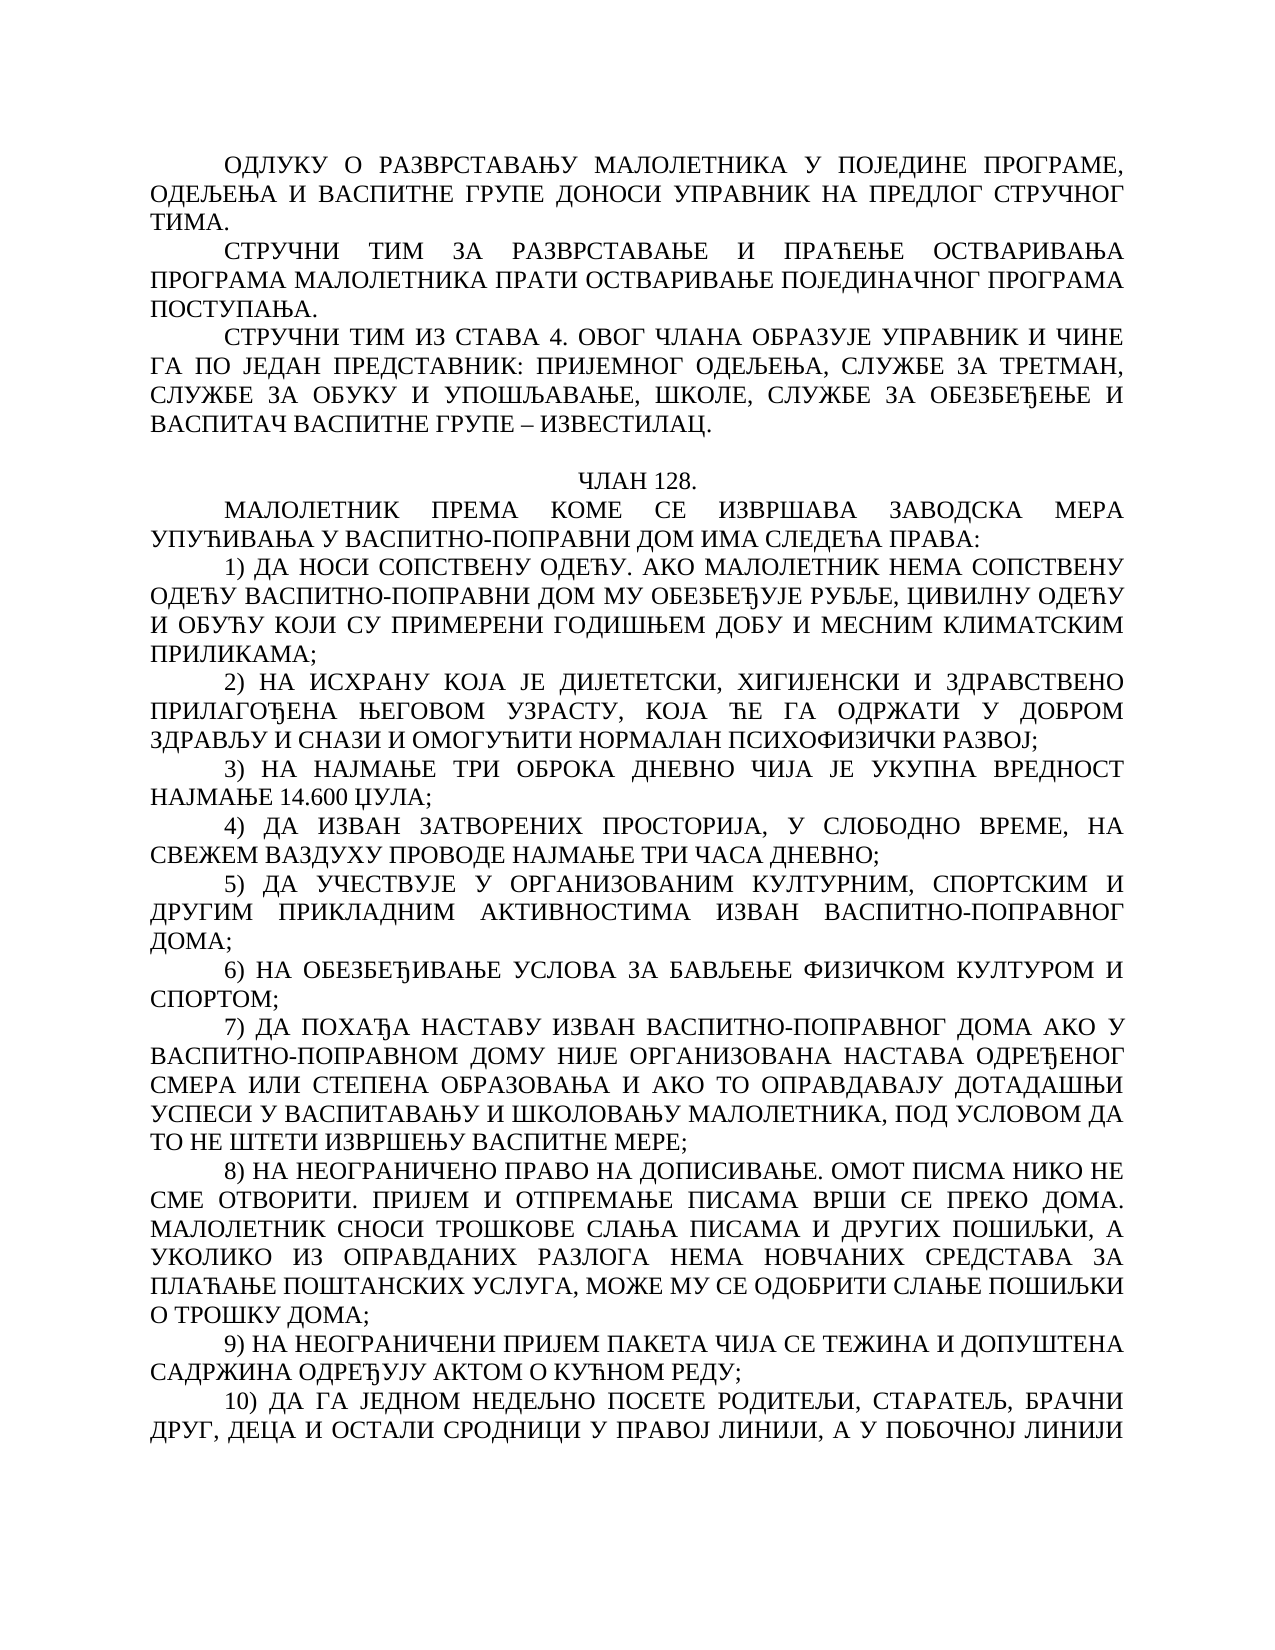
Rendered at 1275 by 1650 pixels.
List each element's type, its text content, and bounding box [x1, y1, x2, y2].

text 8) НА НЕОГРАНИЧЕНО ПРАВО НА ДОПИСИВАЊЕ. ОМОТ ПИСМА НИКО НЕ СМЕ ОТВОРИТИ. ПРИЈЕМ И ОТПРЕМАЊЕ ПИСАМА ВРШИ СЕ ПРЕКО ДОМА. МАЛОЛЕТНИК СНОСИ ТРОШКОВЕ СЛАЊА ПИСАМА И ДРУГИХ ПОШИЉКИ, А УКОЛИКО ИЗ ОПРАВДАНИХ РАЗЛОГА НЕМА НОВЧАНИХ СРЕДСТАВА ЗА ПЛАЋАЊЕ ПОШТАНСКИХ УСЛУГА, МОЖЕ МУ СЕ ОДОБРИТИ СЛАЊЕ ПОШИЉКИ О ТРОШКУ ДОМА; [150, 1156, 1125, 1329]
text 5) ДА УЧЕСТВУЈЕ У ОРГАНИЗОВАНИМ КУЛТУРНИМ, СПОРТСКИМ И ДРУГИМ ПРИКЛАДНИМ АКТИВНОСТИМА ИЗВАН ВАСПИТНО-ПОПРАВНОГ ДОМА; [150, 869, 1125, 955]
text 3) НА НАЈМАЊЕ ТРИ ОБРОКА ДНЕВНО ЧИЈА ЈЕ УКУПНА ВРЕДНОСТ НАЈМАЊЕ 14.600 ЏУЛА; [150, 754, 1125, 811]
text 7) ДА ПОХАЂА НАСТАВУ ИЗВАН ВАСПИТНО-ПОПРАВНОГ ДОМА АКО У ВАСПИТНО-ПОПРАВНОМ ДОМУ НИЈЕ ОРГАНИЗОВАНА НАСТАВА ОДРЕЂЕНОГ СМЕРА ИЛИ СТЕПЕНА ОБРАЗОВАЊА И АКО ТО ОПРАВДАВАЈУ ДОТАДАШЊИ УСПЕСИ У ВАСПИТАВАЊУ И ШКОЛОВАЊУ МАЛОЛЕТНИКА, ПОД УСЛОВОМ ДА ТО НЕ ШТЕТИ ИЗВРШЕЊУ ВАСПИТНЕ МЕРЕ; [150, 1012, 1125, 1156]
text 6) НА ОБЕЗБЕЂИВАЊЕ УСЛОВА ЗА БАВЉЕЊЕ ФИЗИЧКОМ КУЛТУРОМ И СПОРТОМ; [150, 955, 1125, 1012]
text 9) НА НЕОГРАНИЧЕНИ ПРИЈЕМ ПАКЕТА ЧИЈА СЕ ТЕЖИНА И ДОПУШТЕНА САДРЖИНА ОДРЕЂУЈУ АКТОМ О КУЋНОМ РЕДУ; [150, 1329, 1125, 1386]
text СТРУЧНИ ТИМ ИЗ СТАВА 4. ОВОГ ЧЛАНА ОБРАЗУЈЕ УПРАВНИК И ЧИНЕ ГА ПО ЈЕДАН ПРЕДСТАВНИК: ПРИЈЕМНОГ ОДЕЉЕЊА, СЛУЖБЕ ЗА ТРЕТМАН, СЛУЖБЕ ЗА ОБУКУ И УПОШЉАВАЊЕ, ШКОЛЕ, СЛУЖБЕ ЗА ОБЕЗБЕЂЕЊЕ И ВАСПИТАЧ ВАСПИТНЕ ГРУПЕ – ИЗВЕСТИЛАЦ. [150, 322, 1125, 437]
text ЧЛАН 128. [150, 466, 1125, 495]
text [150, 1386, 1125, 1444]
text ОДЛУКУ О РАЗВРСТАВАЊУ МАЛОЛЕТНИКА У ПОЈЕДИНЕ ПРОГРАМЕ, ОДЕЉЕЊА И ВАСПИТНЕ ГРУПЕ ДОНОСИ УПРАВНИК НА ПРЕДЛОГ СТРУЧНОГ ТИМА. [150, 150, 1125, 236]
text СТРУЧНИ ТИМ ЗА РАЗВРСТАВАЊЕ И ПРАЋЕЊЕ ОСТВАРИВАЊА ПРОГРАМА МАЛОЛЕТНИКА ПРАТИ ОСТВАРИВАЊЕ ПОЈЕДИНАЧНОГ ПРОГРАМА ПОСТУПАЊА. [150, 236, 1125, 322]
text 1) ДА НОСИ СОПСТВЕНУ ОДЕЋУ. АКО МАЛОЛЕТНИК НЕМА СОПСТВЕНУ ОДЕЋУ ВАСПИТНО-ПОПРАВНИ ДОМ МУ ОБЕЗБЕЂУЈЕ РУБЉЕ, ЦИВИЛНУ ОДЕЋУ И ОБУЋУ КОЈИ СУ ПРИМЕРЕНИ ГОДИШЊЕМ ДОБУ И МЕСНИМ КЛИМАТСКИМ ПРИЛИКАМА; [150, 552, 1125, 667]
text 4) ДА ИЗВАН ЗАТВОРЕНИХ ПРОСТОРИЈА, У СЛОБОДНО ВРЕМЕ, НА СВЕЖЕМ ВАЗДУХУ ПРОВОДЕ НАЈМАЊЕ ТРИ ЧАСА ДНЕВНО; [150, 811, 1125, 869]
text 2) НА ИСХРАНУ КОЈА ЈЕ ДИЈЕТЕТСКИ, ХИГИЈЕНСКИ И ЗДРАВСТВЕНО ПРИЛАГОЂЕНА ЊЕГОВОМ УЗРАСТУ, КОЈА ЋЕ ГА ОДРЖАТИ У ДОБРОМ ЗДРАВЉУ И СНАЗИ И ОМОГУЋИТИ НОРМАЛАН ПСИХОФИЗИЧКИ РАЗВОЈ; [150, 667, 1125, 754]
text МАЛОЛЕТНИК ПРЕМА КОМЕ СЕ ИЗВРШАВА ЗАВОДСКА МЕРА УПУЋИВАЊА У ВАСПИТНО-ПОПРАВНИ ДОМ ИМА СЛЕДЕЋА ПРАВА: [150, 495, 1125, 552]
